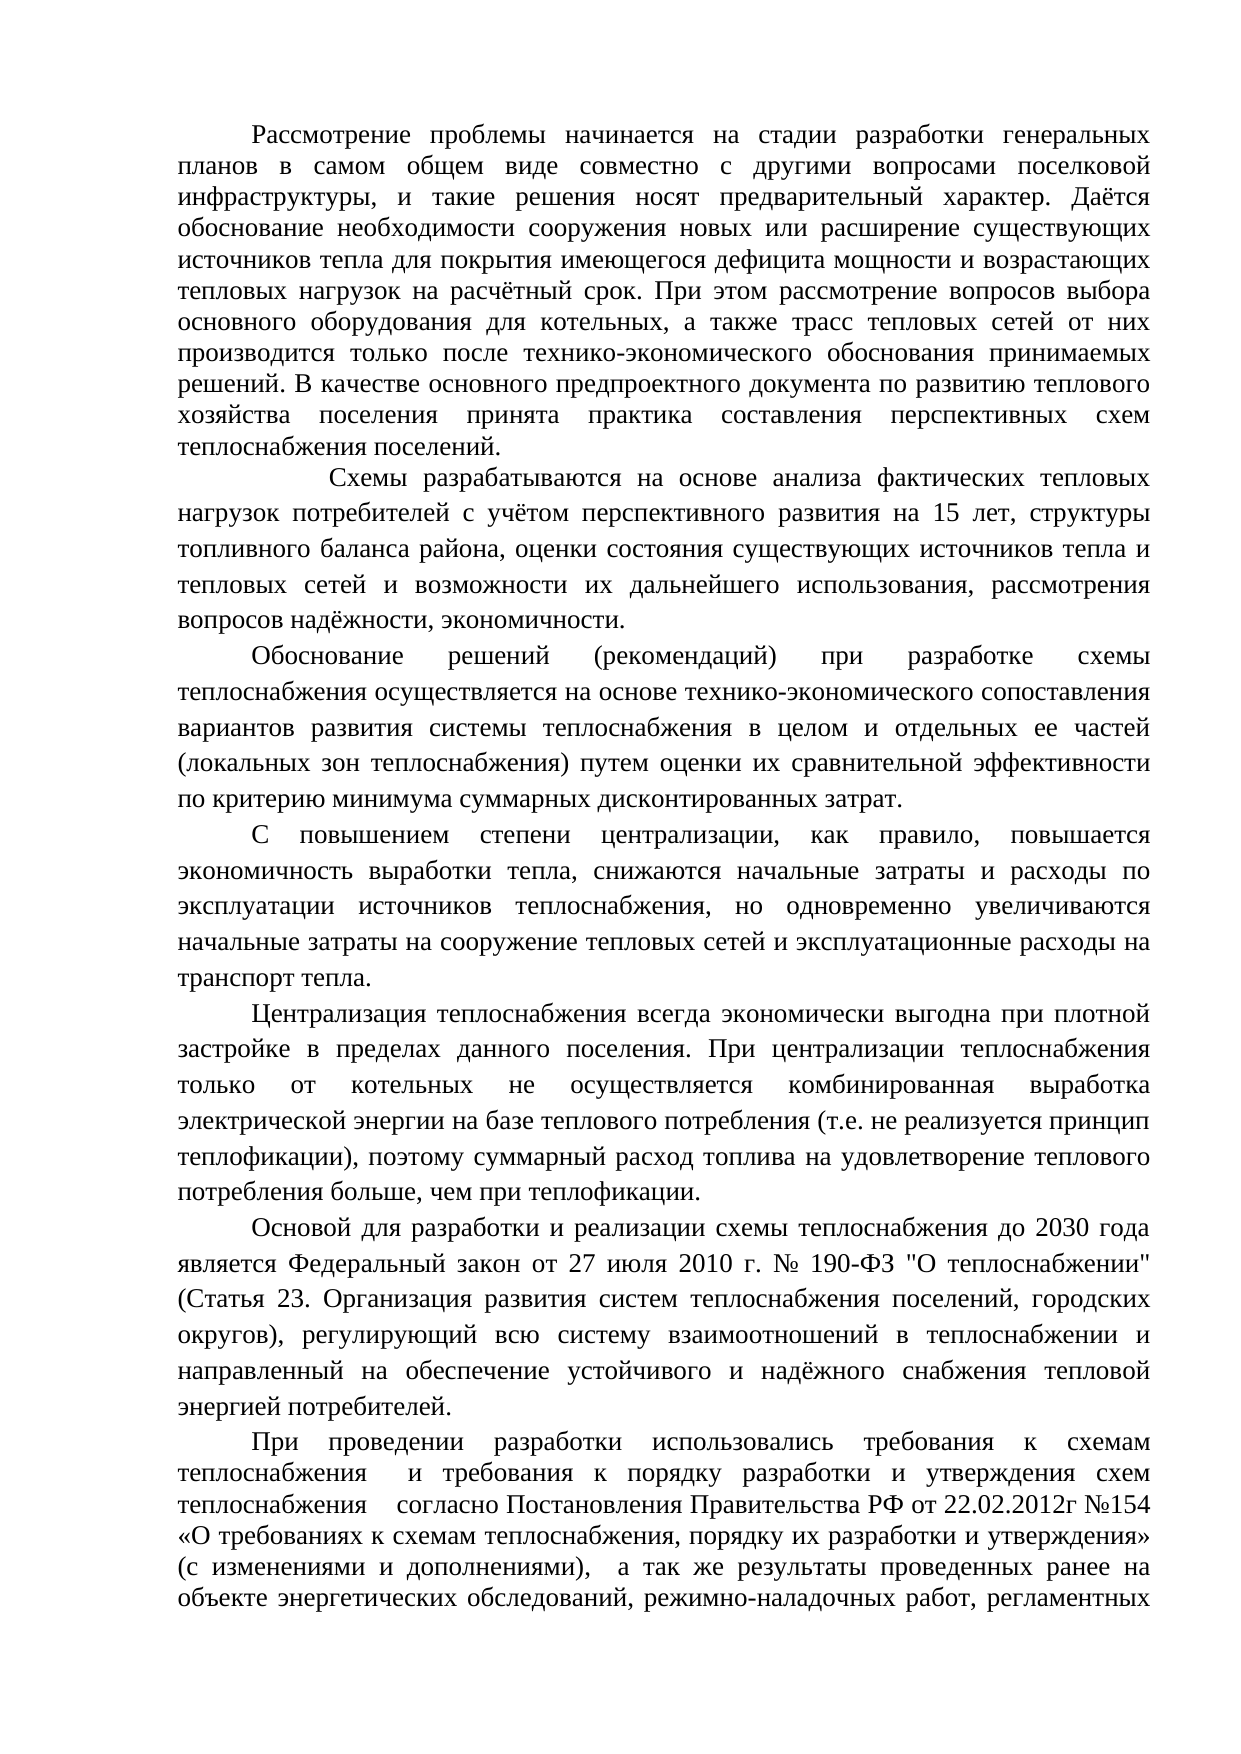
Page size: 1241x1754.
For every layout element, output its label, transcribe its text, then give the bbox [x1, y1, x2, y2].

text Схемы разрабатываются на основе анализа фактических тепловых нагрузок потребителей с учётом перспективного развития на 15 лет, структуры топливного баланса района, оценки состояния существующих источников тепла и тепловых сетей и возможности их дальнейшего использования, рассмотрения вопросов надёжности, экономичности. [177, 461, 1152, 635]
text Основой для разработки и реализации схемы теплоснабжения до 2030 года является Федеральный закон от 27 июля 2010 г. № 190-ФЗ "О теплоснабжении" (Статья 23. Организация развития систем теплоснабжения поселений, городских округов), регулирующий всю систему взаимоотношений в теплоснабжении и направленный на обеспечение устойчивого и надёжного снабжения тепловой энергией потребителей. [177, 1211, 1152, 1421]
text Рассмотрение проблемы начинается на стадии разработки генеральных планов в самом общем виде совместно с другими вопросами поселковой инфраструктуры, и такие решения носят предварительный характер. Даётся обоснование необходимости сооружения новых или расширение существующих источников тепла для покрытия имеющегося дефицита мощности и возрастающих тепловых нагрузок на расчётный срок. При этом рассмотрение вопросов выбора основного оборудования для котельных, а также трасс тепловых сетей от них производится только после технико-экономического обоснования принимаемых решений. В качестве основного предпроектного документа по развитию теплового хозяйства поселения принята практика составления перспективных схем теплоснабжения поселений. [177, 118, 1152, 461]
text С повышением степени централизации, как правило, повышается экономичность выработки тепла, снижаются начальные затраты и расходы по эксплуатации источников теплоснабжения, но одновременно увеличиваются начальные затраты на сооружение тепловых сетей и эксплуатационные расходы на транспорт тепла. [177, 818, 1152, 992]
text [177, 1425, 1152, 1612]
text Обоснование решений (рекомендаций) при разработке схемы теплоснабжения осуществляется на основе технико-экономического сопоставления вариантов развития системы теплоснабжения в целом и отдельных ее частей (локальных зон теплоснабжения) путем оценки их сравнительной эффективности по критерию минимума суммарных дисконтированных затрат. [177, 639, 1152, 813]
text Централизация теплоснабжения всегда экономически выгодна при плотной застройке в пределах данного поселения. При централизации теплоснабжения только от котельных не осуществляется комбинированная выработка электрической энергии на базе теплового потребления (т.е. не реализуется принцип теплофикации), поэтому суммарный расход топлива на удовлетворение теплового потребления больше, чем при теплофикации. [177, 997, 1152, 1206]
